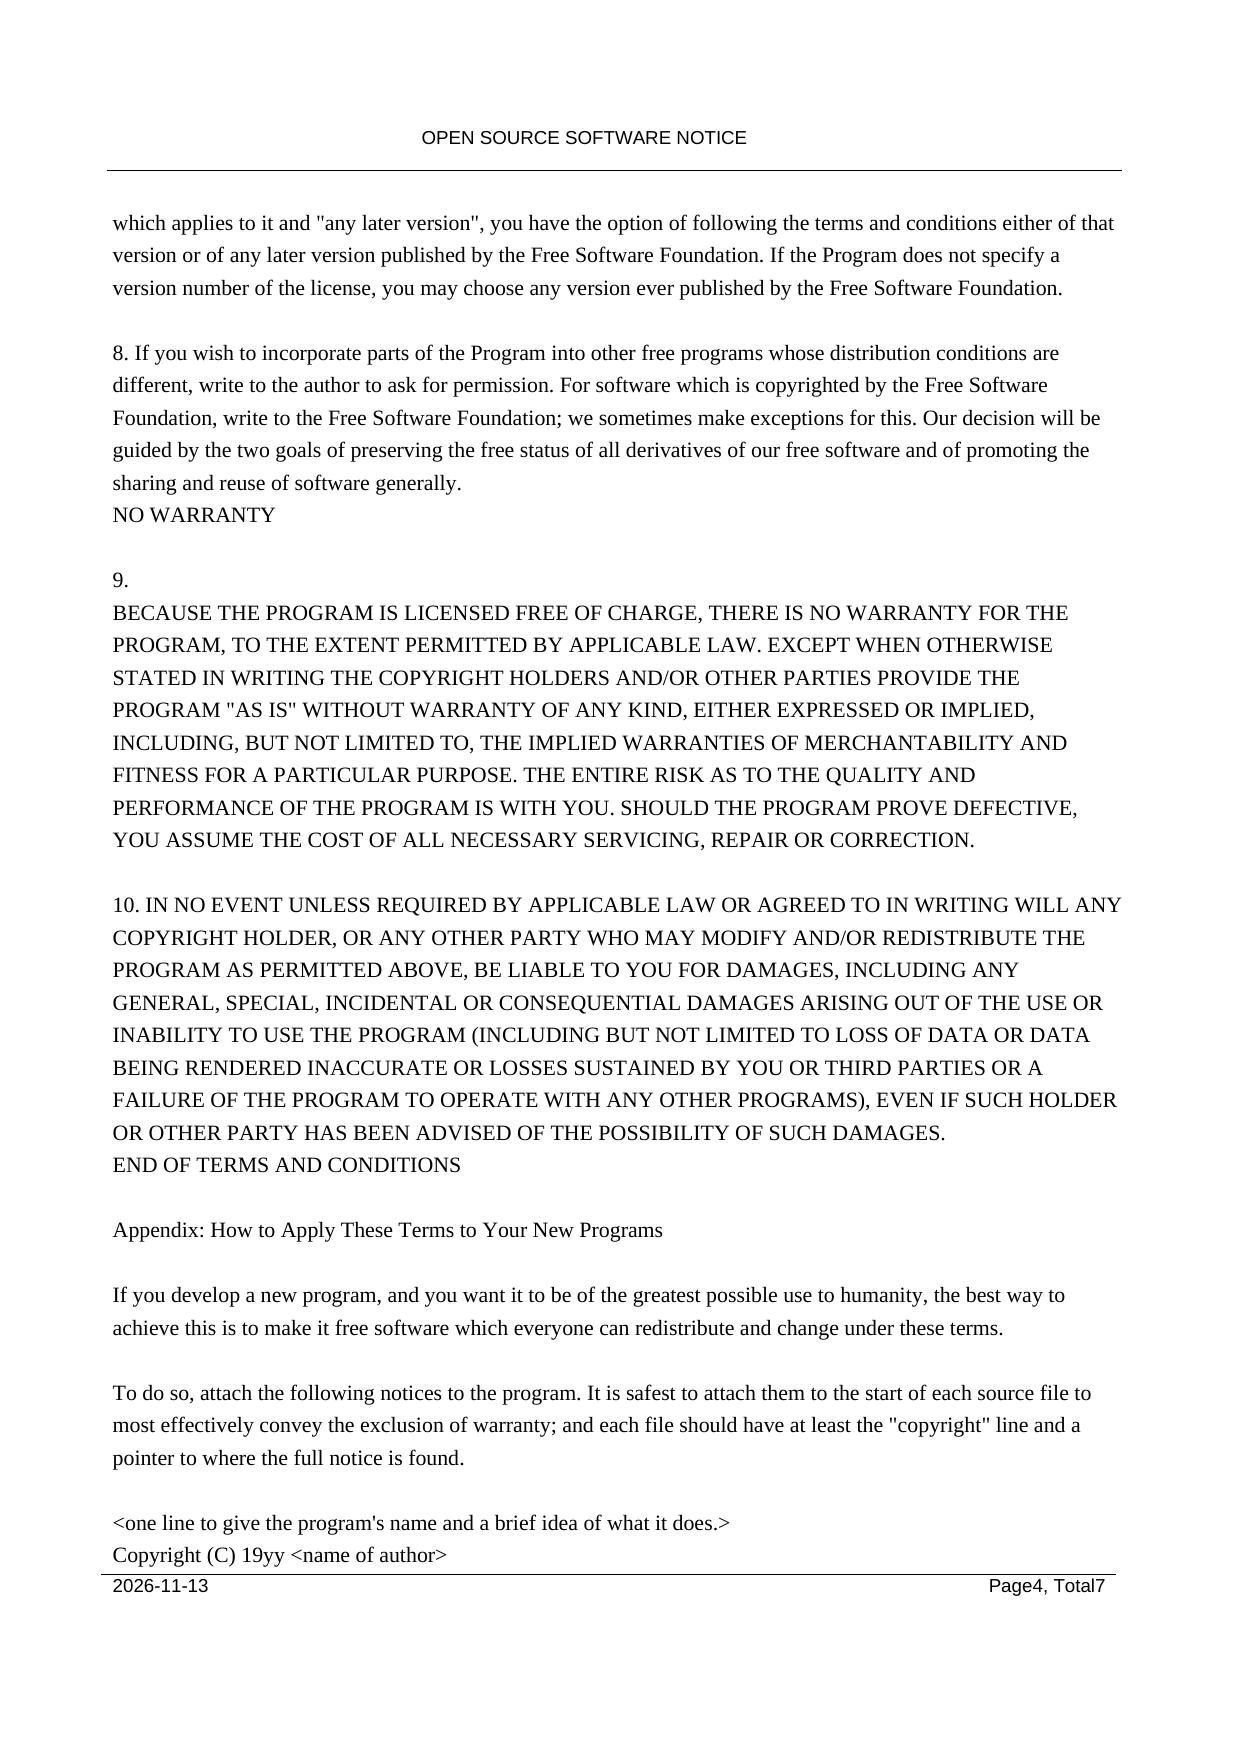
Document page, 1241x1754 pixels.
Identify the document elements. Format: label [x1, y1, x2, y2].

text [112, 206, 1128, 1571]
